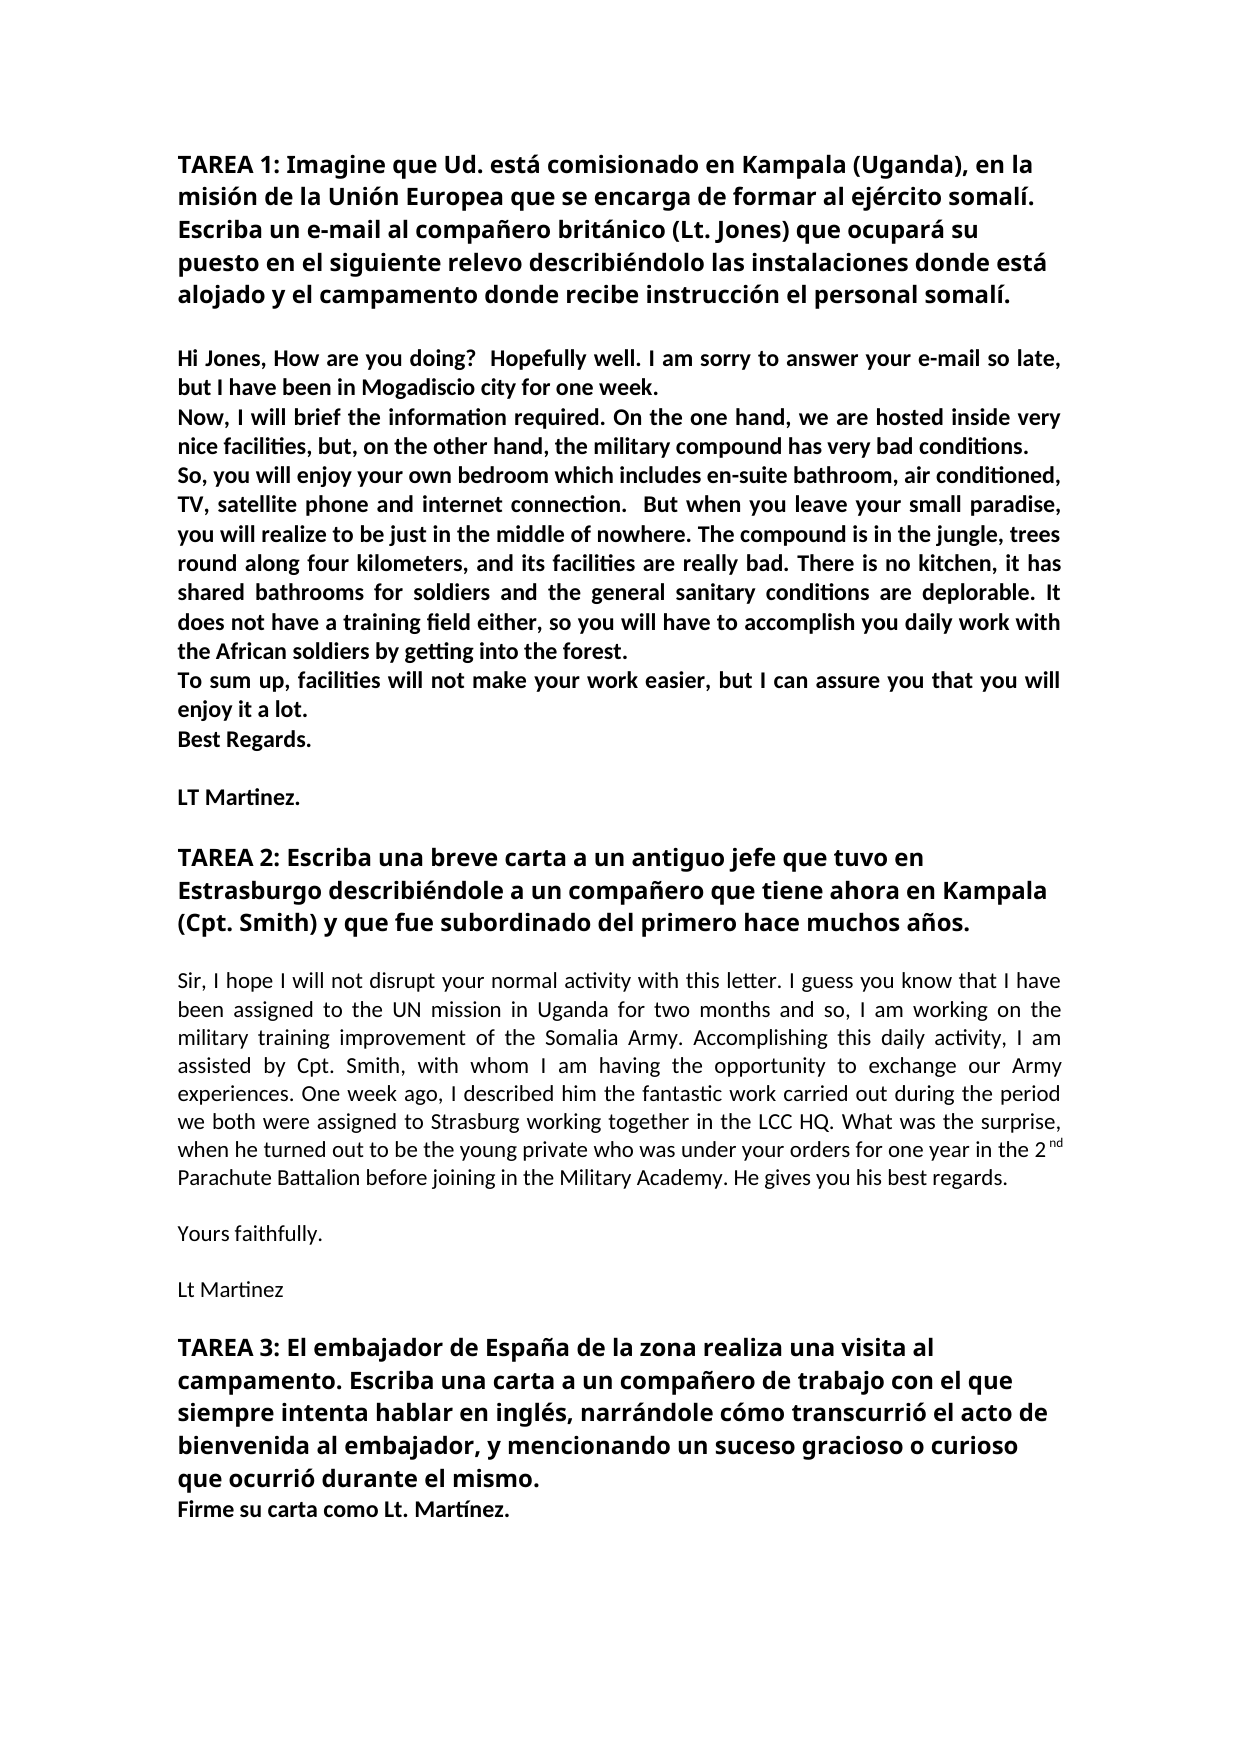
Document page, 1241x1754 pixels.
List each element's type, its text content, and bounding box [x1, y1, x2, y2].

text TAREA 2: Escriba una breve carta a un antiguo jefe que tuvo en Estrasburgo describiéndole a un compañero que tiene ahora en Kampala (Cpt. Smith) y que fue subordinado del primero hace muchos años. [177, 841, 1063, 939]
text Firme su carta como Lt. Martínez. [177, 1494, 1063, 1523]
text Lt Martinez [177, 1275, 1063, 1303]
text Now, I will brief the information required. On the one hand, we are hosted inside very nice facilities, but, on the other hand, the military compound has very bad conditions. [177, 402, 1063, 460]
text TAREA 3: El embajador de España de la zona realiza una visita al campamento. Escriba una carta a un compañero de trabajo con el que siempre intenta hablar en inglés, narrándole cómo transcurrió el acto de bienvenida al embajador, y mencionando un suceso gracioso o curioso que ocurrió durante el mismo. [177, 1331, 1063, 1494]
text TAREA 1: Imagine que Ud. está comisionado en Kampala (Uganda), en la misión de la Unión Europea que se encarga de formar al ejército somalí. Escriba un e-mail al compañero británico (Lt. Jones) que ocupará su puesto en el siguiente relevo describiéndolo las instalaciones donde está alojado y el campamento donde recibe instrucción el personal somalí. [177, 148, 1063, 311]
text To sum up, facilities will not make your work easier, but I can assure you that you will enjoy it a lot. [177, 665, 1063, 724]
text So, you will enjoy your own bedroom which includes en-suite bathroom, air conditioned, TV, satellite phone and internet connection. But when you leave your small paradise, you will realize to be just in the middle of nowhere. The compound is in the jungle, trees round along four kilometers, and its facilities are really bad. There is no kitchen, it has shared bathrooms for soldiers and the general sanitary conditions are deplorable. It does not have a training field either, so you will have to accomplish you daily work with the African soldiers by getting into the forest. [177, 460, 1063, 665]
text LT Martinez. [177, 782, 1063, 812]
text Yours faithfully. [177, 1219, 1063, 1247]
text Hi Jones, How are you doing? Hopefully well. I am sorry to answer your e-mail so late, but I have been in Mogadiscio city for one week. [177, 343, 1063, 402]
text Best Regards. [177, 724, 1063, 753]
text Sir, I hope I will not disrupt your normal activity with this letter. I guess you know that I have been assigned to the UN mission in Uganda for two months and so, I am working on the military training improvement of the Somalia Army. Accomplishing this daily activity, I am assisted by Cpt. Smith, with whom I am having the opportunity to exchange our Army experiences. One week ago, I described him the fantastic work carried out during the period we both were assigned to Strasburg working together in the LCC HQ. What was the surprise, when he turned out to be the young private who was under your orders for one year in the 2nd Parachute Battalion before joining in the Military Academy. He gives you his best regards. [177, 967, 1063, 1191]
